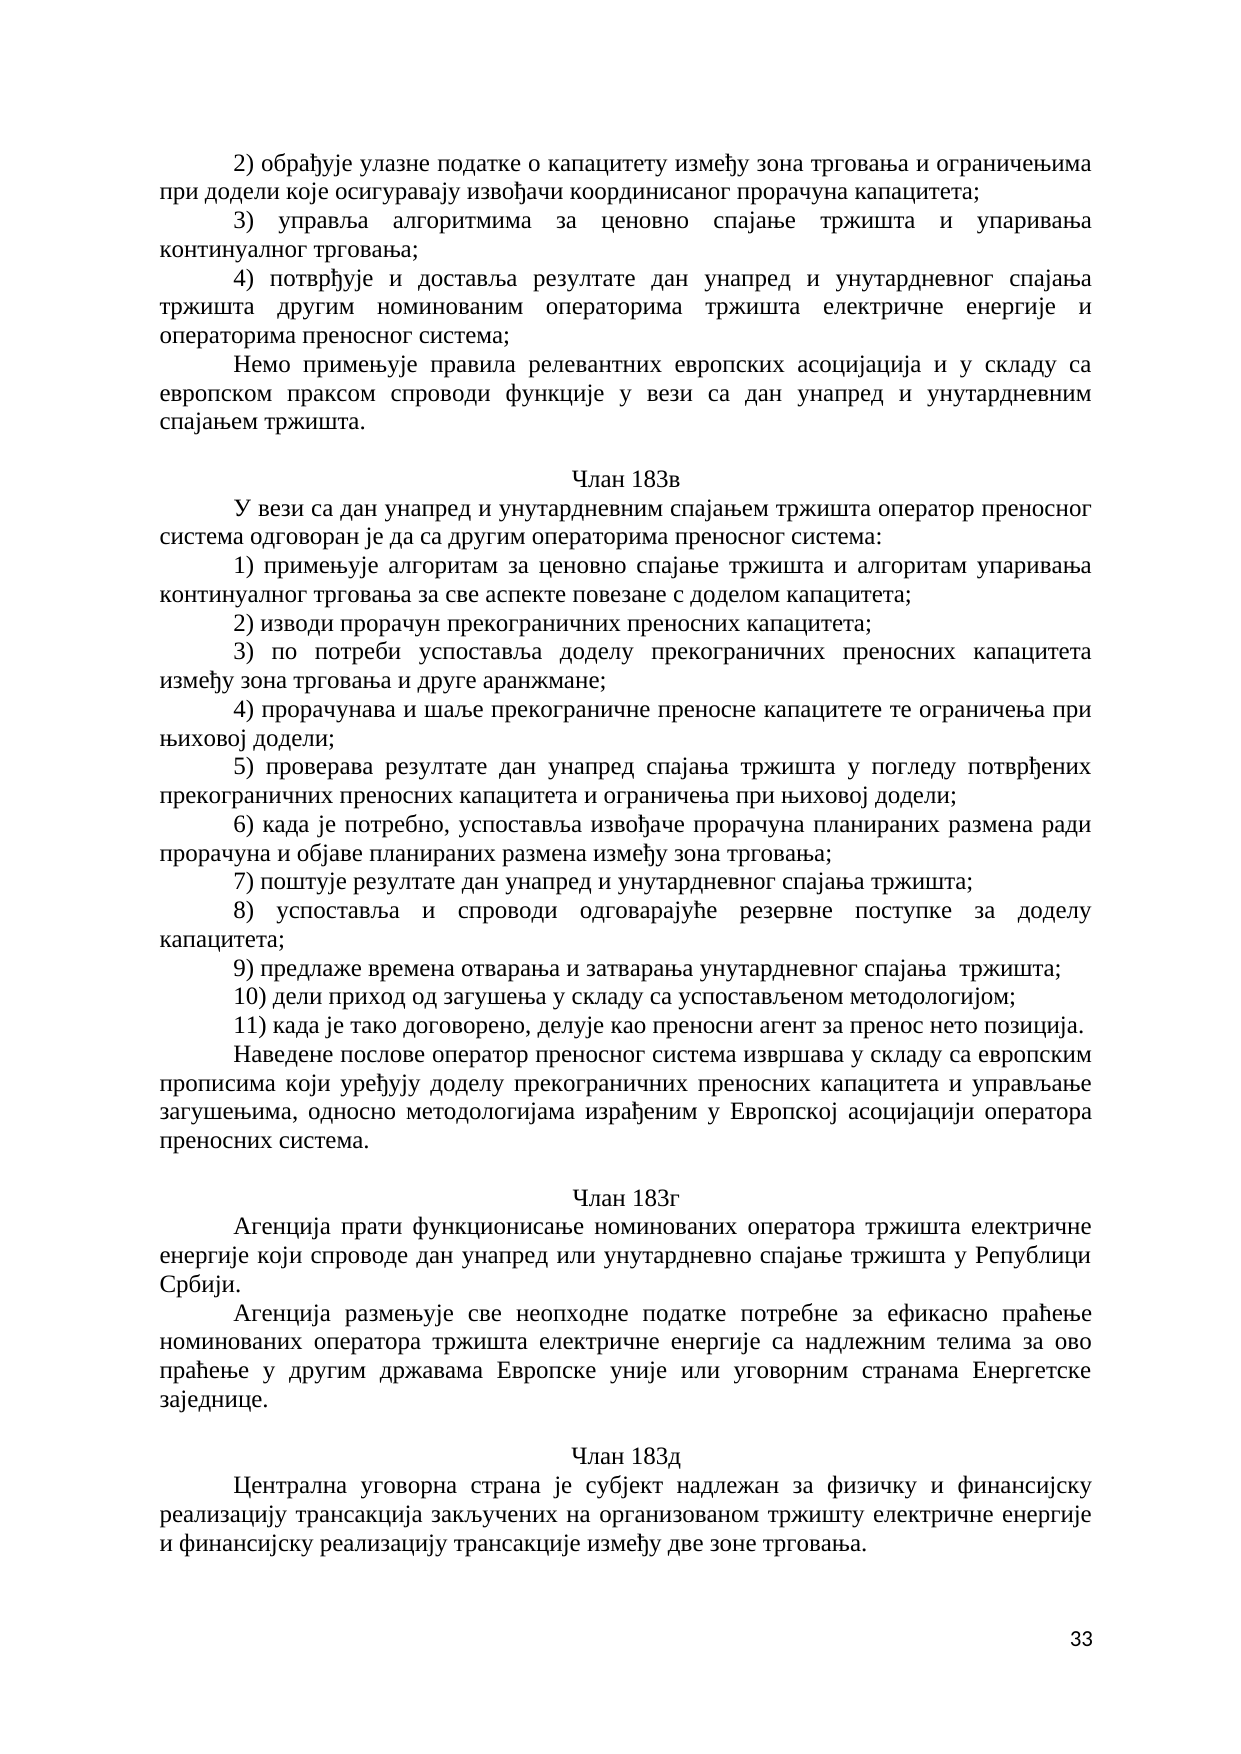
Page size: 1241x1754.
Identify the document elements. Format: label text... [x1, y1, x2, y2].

text Немо примењује правила релевантних европских асоцијација и у складу са европском праксом спроводи функције у вези са дан унапред и унутардневним спајањем тржишта. [159, 349, 1093, 435]
text 2) изводи прорачун прекограничних преносних капацитета; [159, 608, 1093, 636]
text Централна уговорна страна је субјект надлежан за физичку и финансијску реализацију трансакција закључених на организованом тржишту електричне енергије и финансијску реализацију трансакције између две зоне трговања. [159, 1470, 1093, 1556]
text Агенција размењује све неопходне податке потребне за ефикасно праћење номинованих оператора тржишта електричне енергије са надлежним телима за ово праћење у другим државама Европске уније или уговорним странама Енергетске заједнице. [159, 1298, 1093, 1413]
text 9) предлаже времена отварања и затварања унутардневног спајања тржишта; [159, 953, 1093, 981]
text Агенција прати функционисање номинованих оператора тржишта електричне енергије који спроводе дан унапред или унутардневно спајање тржишта у Републици Србији. [159, 1211, 1093, 1298]
text Члан 183д [159, 1441, 1093, 1470]
text 1) примењује алгоритам за ценовно спајање тржишта и алгоритам упаривања континуалног трговања за све аспекте повезане с доделом капацитета; [159, 550, 1093, 608]
text 3) по потреби успоставља доделу прекограничних преносних капацитета између зона трговања и друге аранжмане; [159, 636, 1093, 694]
text 3) управља алгоритмима за ценовно спајање тржишта и упаривања континуалног трговања; [159, 205, 1093, 263]
text У вези са дан унапред и унутардневним спајањем тржишта оператор преносног система одговоран је да са другим операторима преносног система: [159, 493, 1093, 550]
text 6) када је потребно, успоставља извођаче прорачуна планираних размена ради прорачуна и објаве планираних размена између зона трговања; [159, 809, 1093, 866]
text 10) дели приход од загушења у складу са успостављеном методологијом; [159, 981, 1093, 1010]
text 7) поштује резултате дан унапред и унутардневног спајања тржишта; [159, 866, 1093, 895]
text 11) када је тако договорено, делује као преносни агент за пренос нето позиција. [159, 1010, 1093, 1039]
text Наведене послове оператор преносног система извршава у складу са европским прописима који уређују доделу прекограничних преносних капацитета и управљање загушењима, односно методологијама израђеним у Европској асоцијацији оператора преносних система. [159, 1039, 1093, 1154]
text 2) обрађује улазне податке о капацитету између зона трговања и ограничењима при додели које осигуравају извођачи координисаног прорачуна капацитета; [159, 148, 1093, 205]
text 4) потврђује и доставља резултате дан унапред и унутардневног спајања тржишта другим номинованим операторима тржишта електричне енергије и операторима преносног система; [159, 263, 1093, 349]
text Члан 183в [159, 464, 1093, 493]
text 4) прорачунава и шаље прекограничне преносне капацитете те ограничења при њиховој додели; [159, 694, 1093, 751]
text 5) проверава резултате дан унапред спајања тржишта у погледу потврђених прекограничних преносних капацитета и ограничења при њиховој додели; [159, 751, 1093, 809]
text 8) успоставља и спроводи одговарајуће резервне поступке за доделу капацитета; [159, 895, 1093, 953]
text Члан 183г [159, 1183, 1093, 1211]
